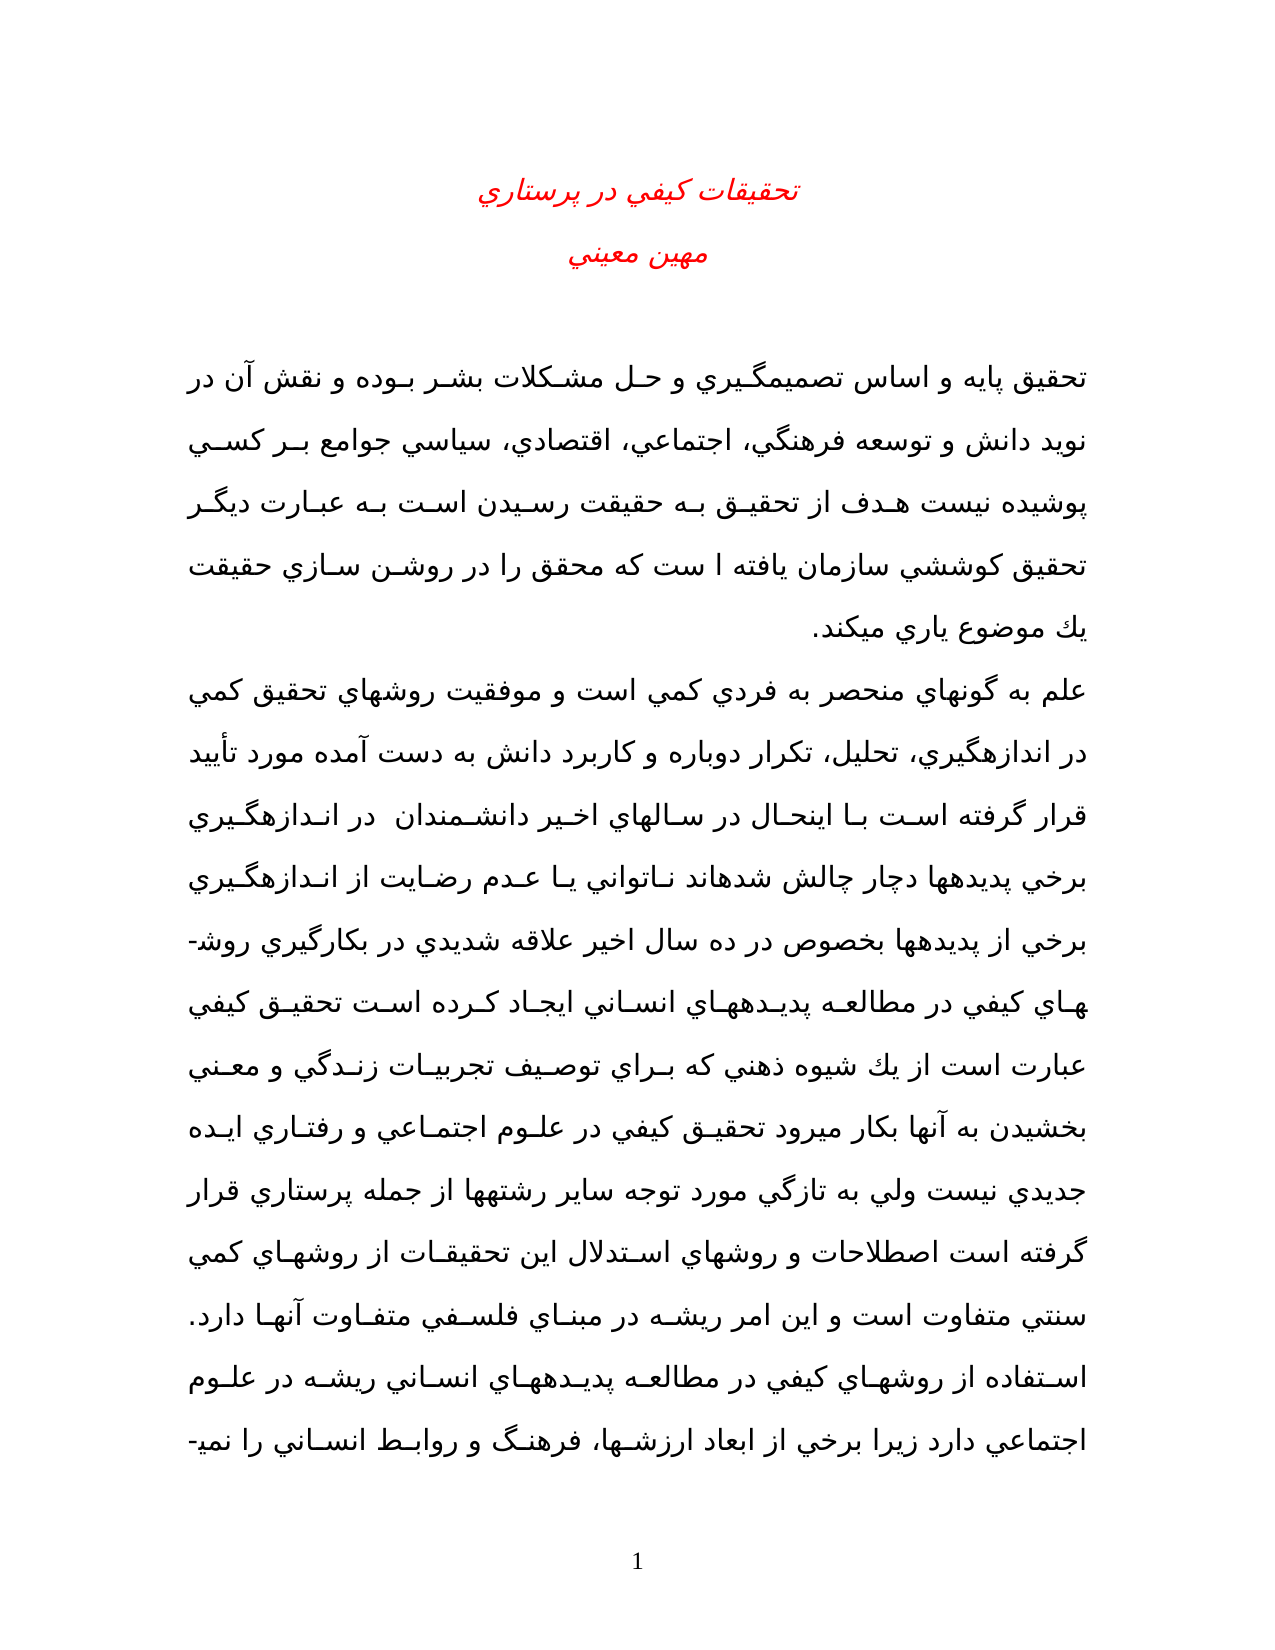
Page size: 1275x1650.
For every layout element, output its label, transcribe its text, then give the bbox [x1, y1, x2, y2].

text تحقيقات كيفي در پرستاري [187, 150, 1087, 212]
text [187, 650, 1087, 1462]
text مهين معيني [187, 212, 1087, 275]
text تحقيق پايه و اساس تصميمگيري و حل مشكلات بشر بوده و نقش آن در نويد دانش و توسعه فرهنگي، اجتماعي، اقتصادي، سياسي جوامع بر كسي پوشيده نيست هدف از تحقيق به حقيقت رسيدن است به عبارت ديگر تحقيق كوششي سازمان يافته ا ست كه محقق را در روشن سازي حقيقت يك موضوع ياري ميكند. [187, 337, 1087, 650]
